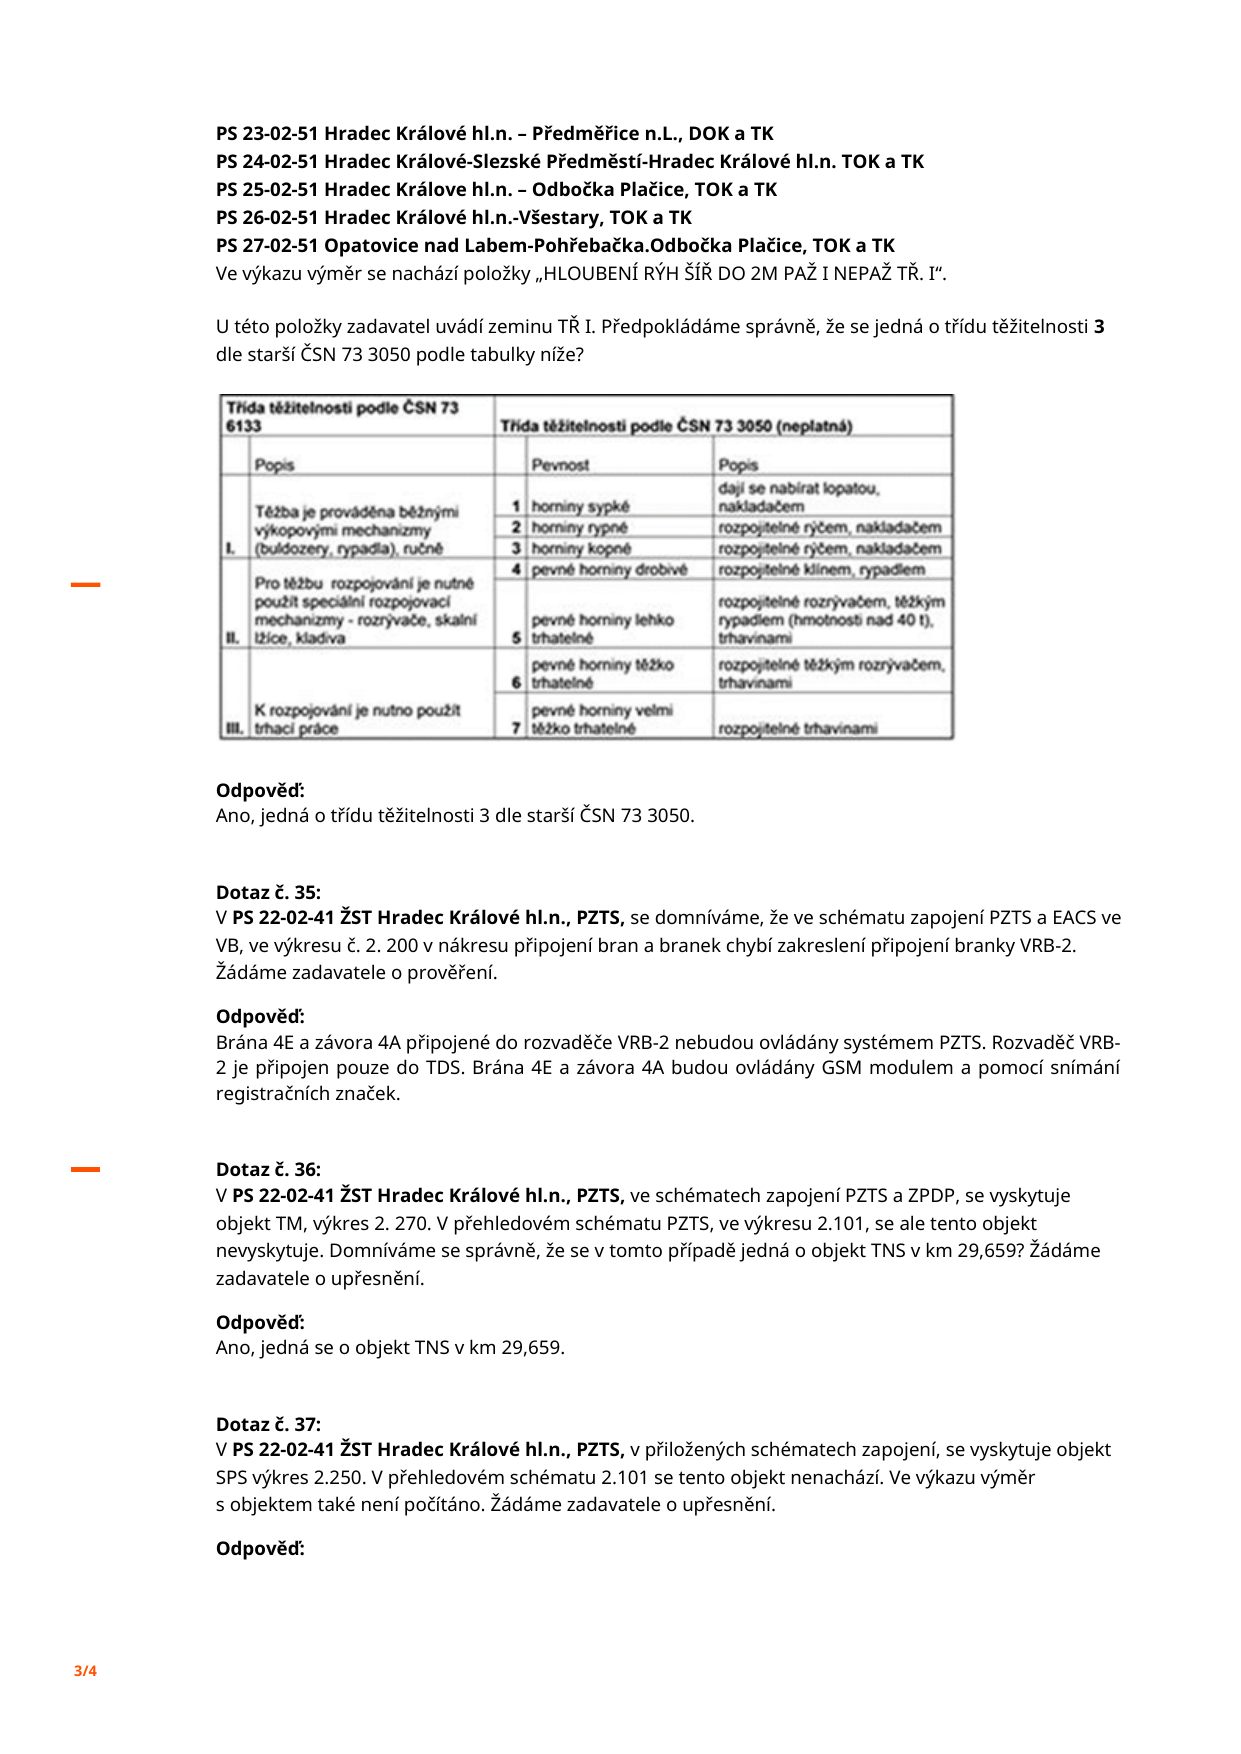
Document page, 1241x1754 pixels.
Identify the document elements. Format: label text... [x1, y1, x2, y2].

text PS 25-02-51 Hradec Králove hl.n. – Odbočka Plačice, TOK a TK [216, 177, 1122, 202]
text V PS 22-02-41 ŽST Hradec Králové hl.n., PZTS, v přiložených schématech zapojení, se vyskytuje objekt SPS výkres 2.250. V přehledovém schématu 2.101 se tento objekt nenachází. Ve výkazu výměr s objektem také není počítáno. Žádáme zadavatele o upřesnění. [216, 1437, 1122, 1517]
text Ano, jedná o třídu těžitelnosti 3 dle starší ČSN 73 3050. [216, 802, 1122, 828]
text Dotaz č. 37: [216, 1411, 1122, 1437]
text PS 27-02-51 Opatovice nad Labem-Pohřebačka.Odbočka Plačice, TOK a TK [216, 233, 1122, 258]
text Ve výkazu výměr se nachází položky „HLOUBENÍ RÝH ŠÍŘ DO 2M PAŽ I NEPAŽ TŘ. I“. [216, 261, 1122, 286]
picture [215, 394, 968, 750]
text Dotaz č. 35: [216, 879, 1122, 904]
text U této položky zadavatel uvádí zeminu TŘ I. Předpokládáme správně, že se jedná o třídu těžitelnosti 3 dle starší ČSN 73 3050 podle tabulky níže? [216, 314, 1122, 367]
text Odpověď: [216, 1536, 1122, 1561]
text PS 26-02-51 Hradec Králové hl.n.-Všestary, TOK a TK [216, 205, 1122, 230]
text PS 24-02-51 Hradec Králové-Slezské Předměstí-Hradec Králové hl.n. TOK a TK [216, 149, 1122, 174]
text Brána 4E a závora 4A připojené do rozvaděče VRB-2 nebudou ovládány systémem PZTS. Rozvaděč VRB-2 je připojen pouze do TDS. Brána 4E a závora 4A budou ovládány GSM modulem a pomocí snímání registračních značek. [216, 1029, 1122, 1106]
text V PS 22-02-41 ŽST Hradec Králové hl.n., PZTS, ve schématech zapojení PZTS a ZPDP, se vyskytuje objekt TM, výkres 2. 270. V přehledovém schématu PZTS, ve výkresu 2.101, se ale tento objekt nevyskytuje. Domníváme se správně, že se v tomto případě jedná o objekt TNS v km 29,659? Žádáme zadavatele o upřesnění. [216, 1182, 1122, 1290]
text Odpověď: [216, 1309, 1122, 1334]
text Odpověď: [216, 777, 1122, 802]
text V PS 22-02-41 ŽST Hradec Králové hl.n., PZTS, se domníváme, že ve schématu zapojení PZTS a EACS ve VB, ve výkresu č. 2. 200 v nákresu připojení bran a branek chybí zakreslení připojení branky VRB-2. Žádáme zadavatele o prověření. [216, 904, 1122, 985]
text Dotaz č. 36: [216, 1157, 1122, 1182]
text Ano, jedná se o objekt TNS v km 29,659. [216, 1334, 1122, 1360]
text Odpověď: [216, 1004, 1122, 1029]
text PS 23-02-51 Hradec Králové hl.n. – Předměřice n.L., DOK a TK [216, 121, 1122, 146]
